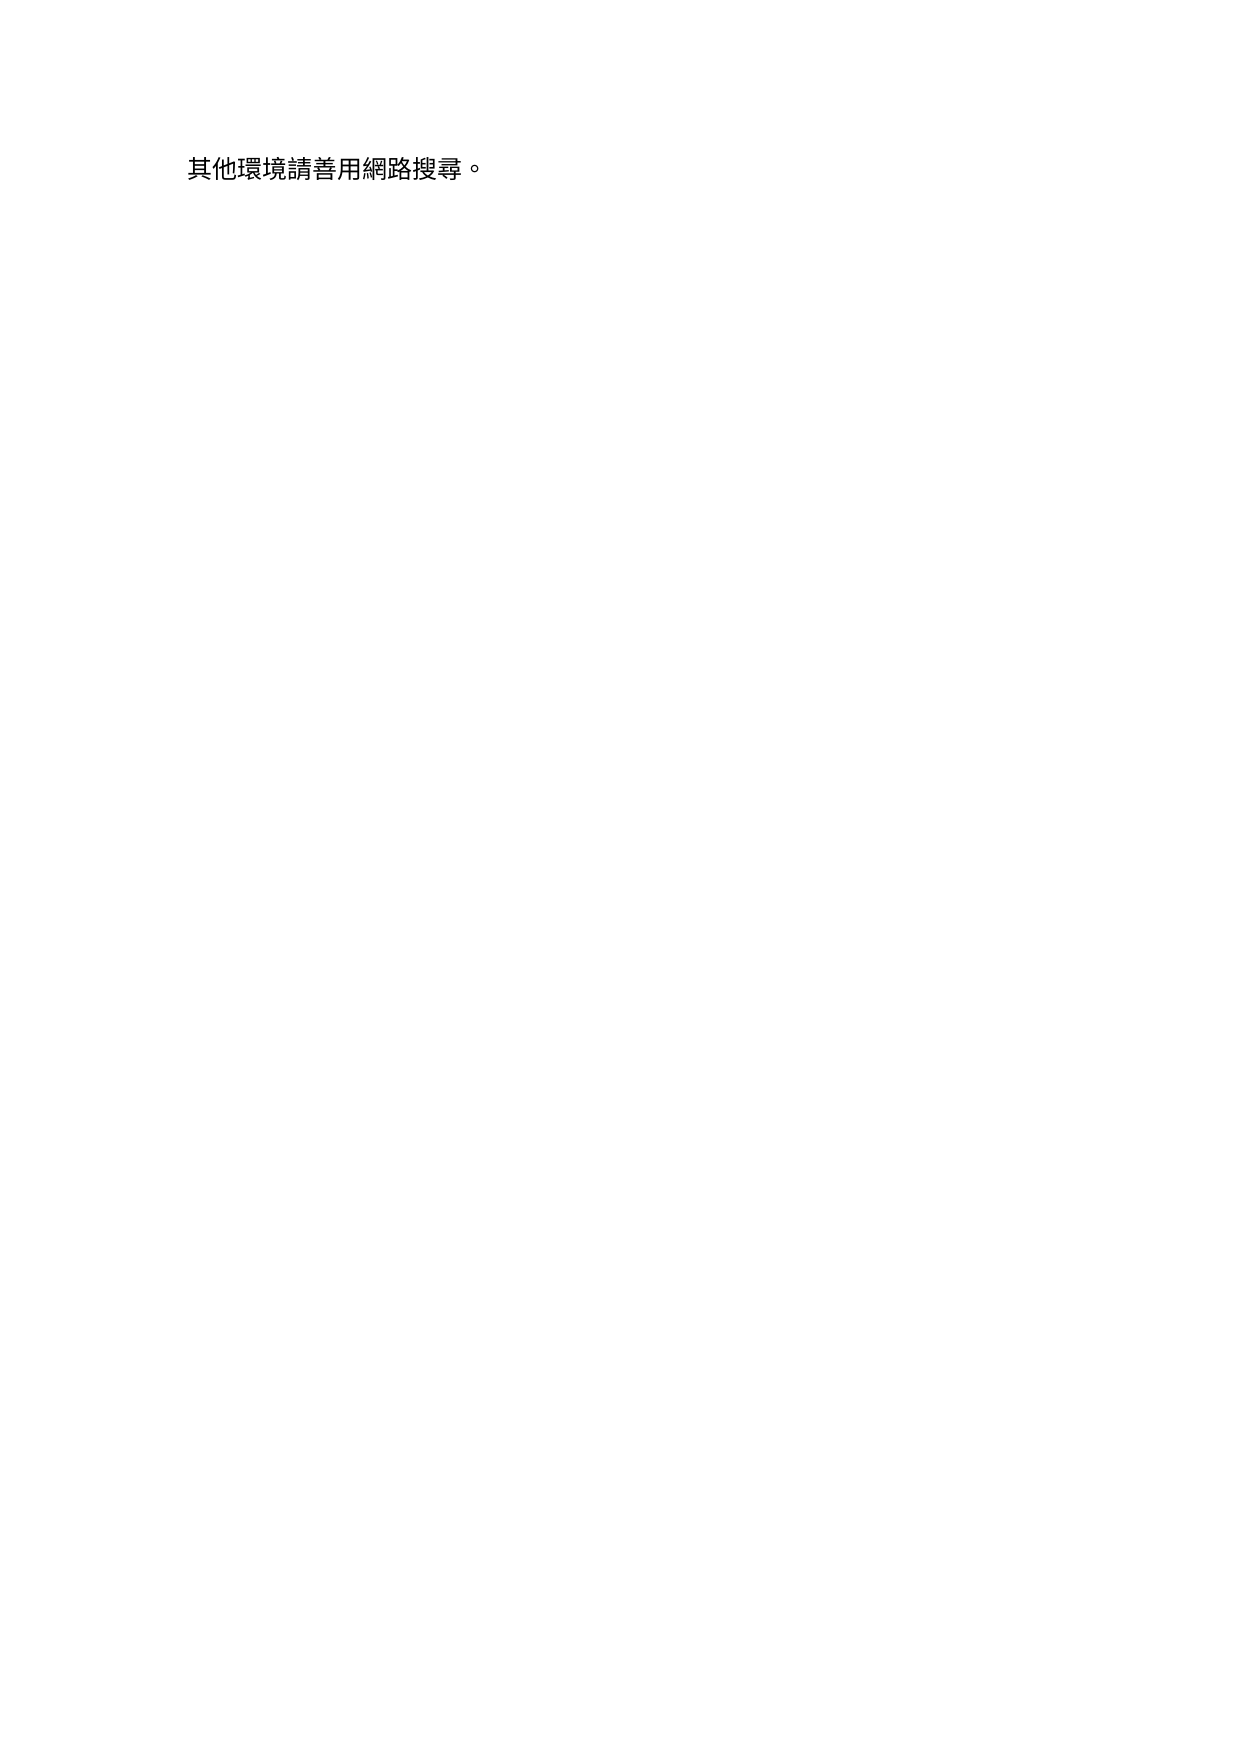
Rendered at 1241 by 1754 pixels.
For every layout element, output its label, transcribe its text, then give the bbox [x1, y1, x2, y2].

text 其他環境請善用網路搜尋。 [187, 150, 1053, 186]
